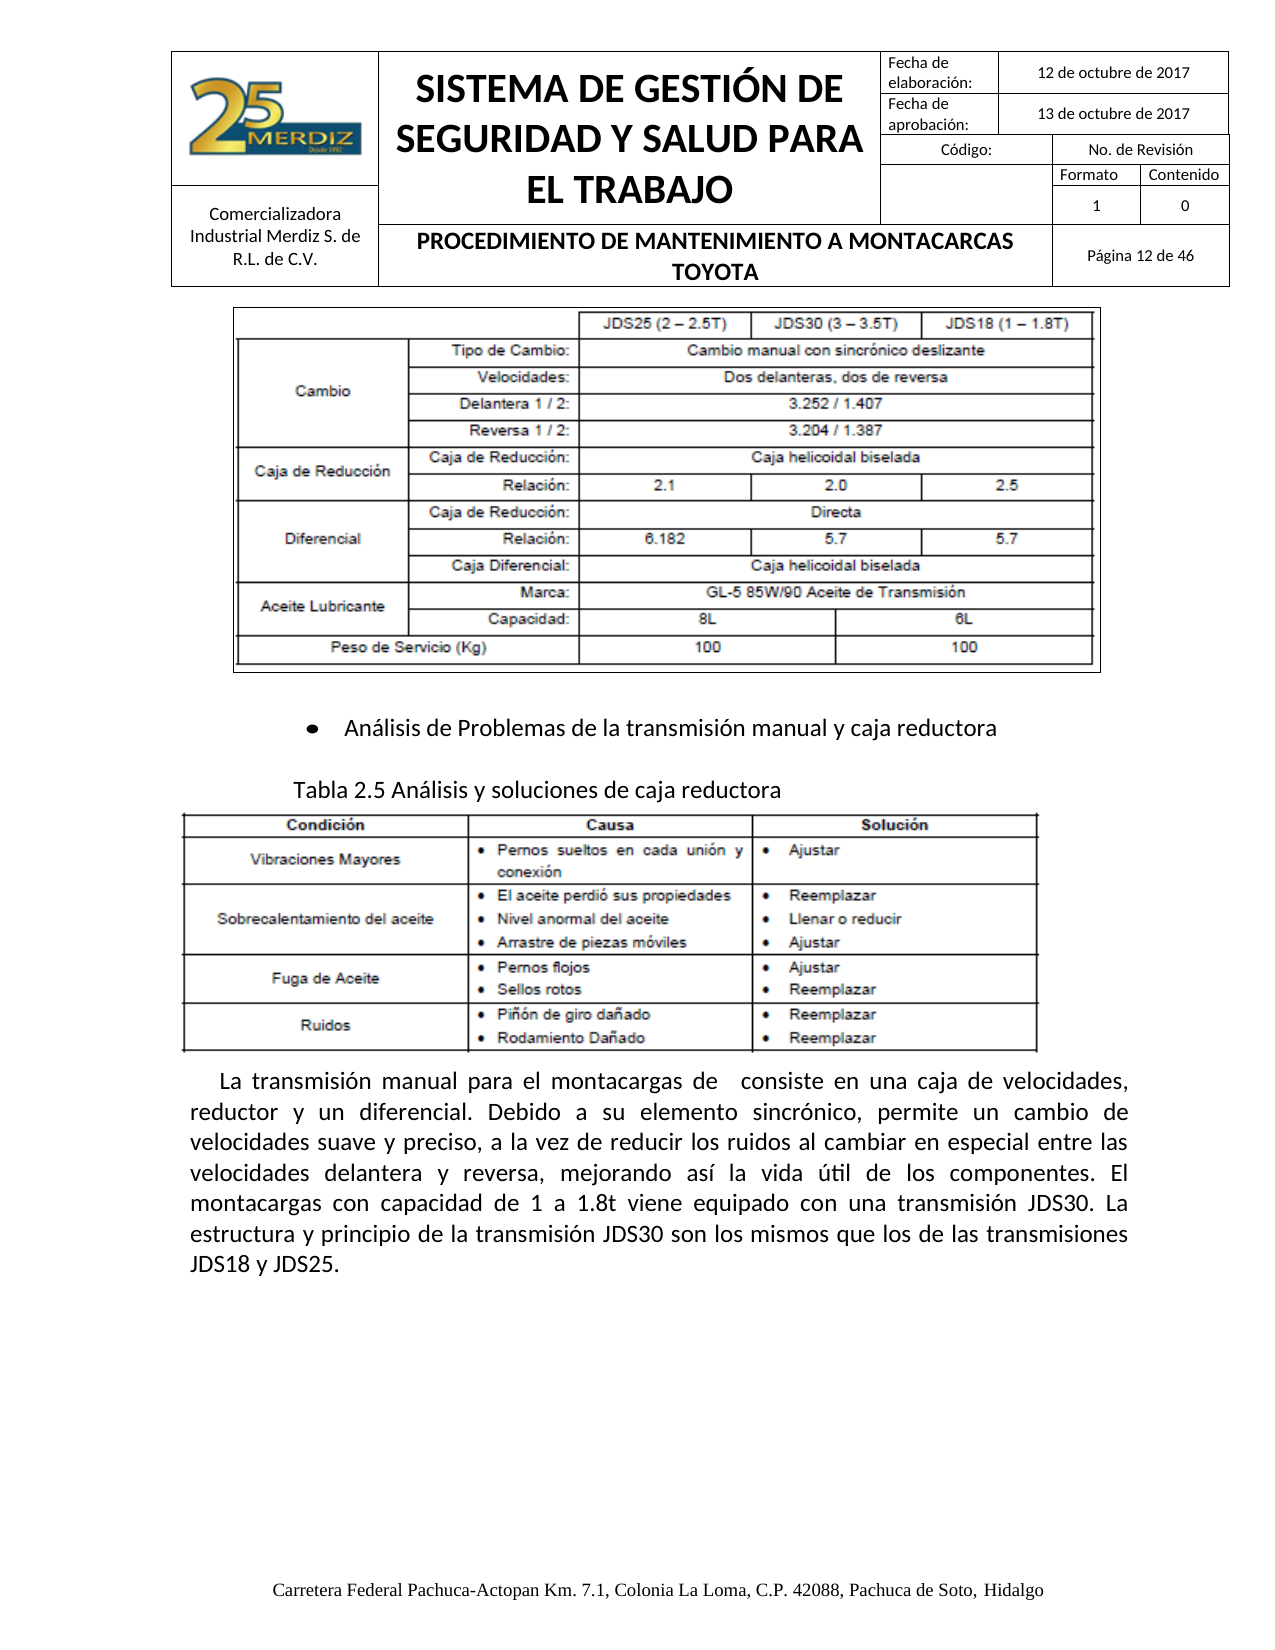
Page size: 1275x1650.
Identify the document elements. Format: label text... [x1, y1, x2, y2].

text • Análisis de Problemas de la transmisión manual y caja reductora [304, 712, 1137, 743]
text La transmisión manual para el montacargas de consiste en una caja de velocidades, reductor y un diferencial. Debido a su elemento sincrónico, permite un cambio de velocidades suave y preciso, a la vez de reducir los ruidos al cambiar en especial entre las velocidades delantera y reversa, mejorando así la vida útil de los componentes. El montacargas con capacidad de 1 a 1.8t viene equipado con una transmisión JDS30. La estructura y principio de la transmisión JDS30 son los mismos que los de las transmisiones JDS18 y JDS25. [190, 1065, 1129, 1279]
text Tabla 2.5 Análisis y soluciones de caja reductora [293, 774, 1137, 805]
picture [179, 71, 372, 165]
picture [234, 308, 1100, 672]
picture [179, 811, 1044, 1059]
